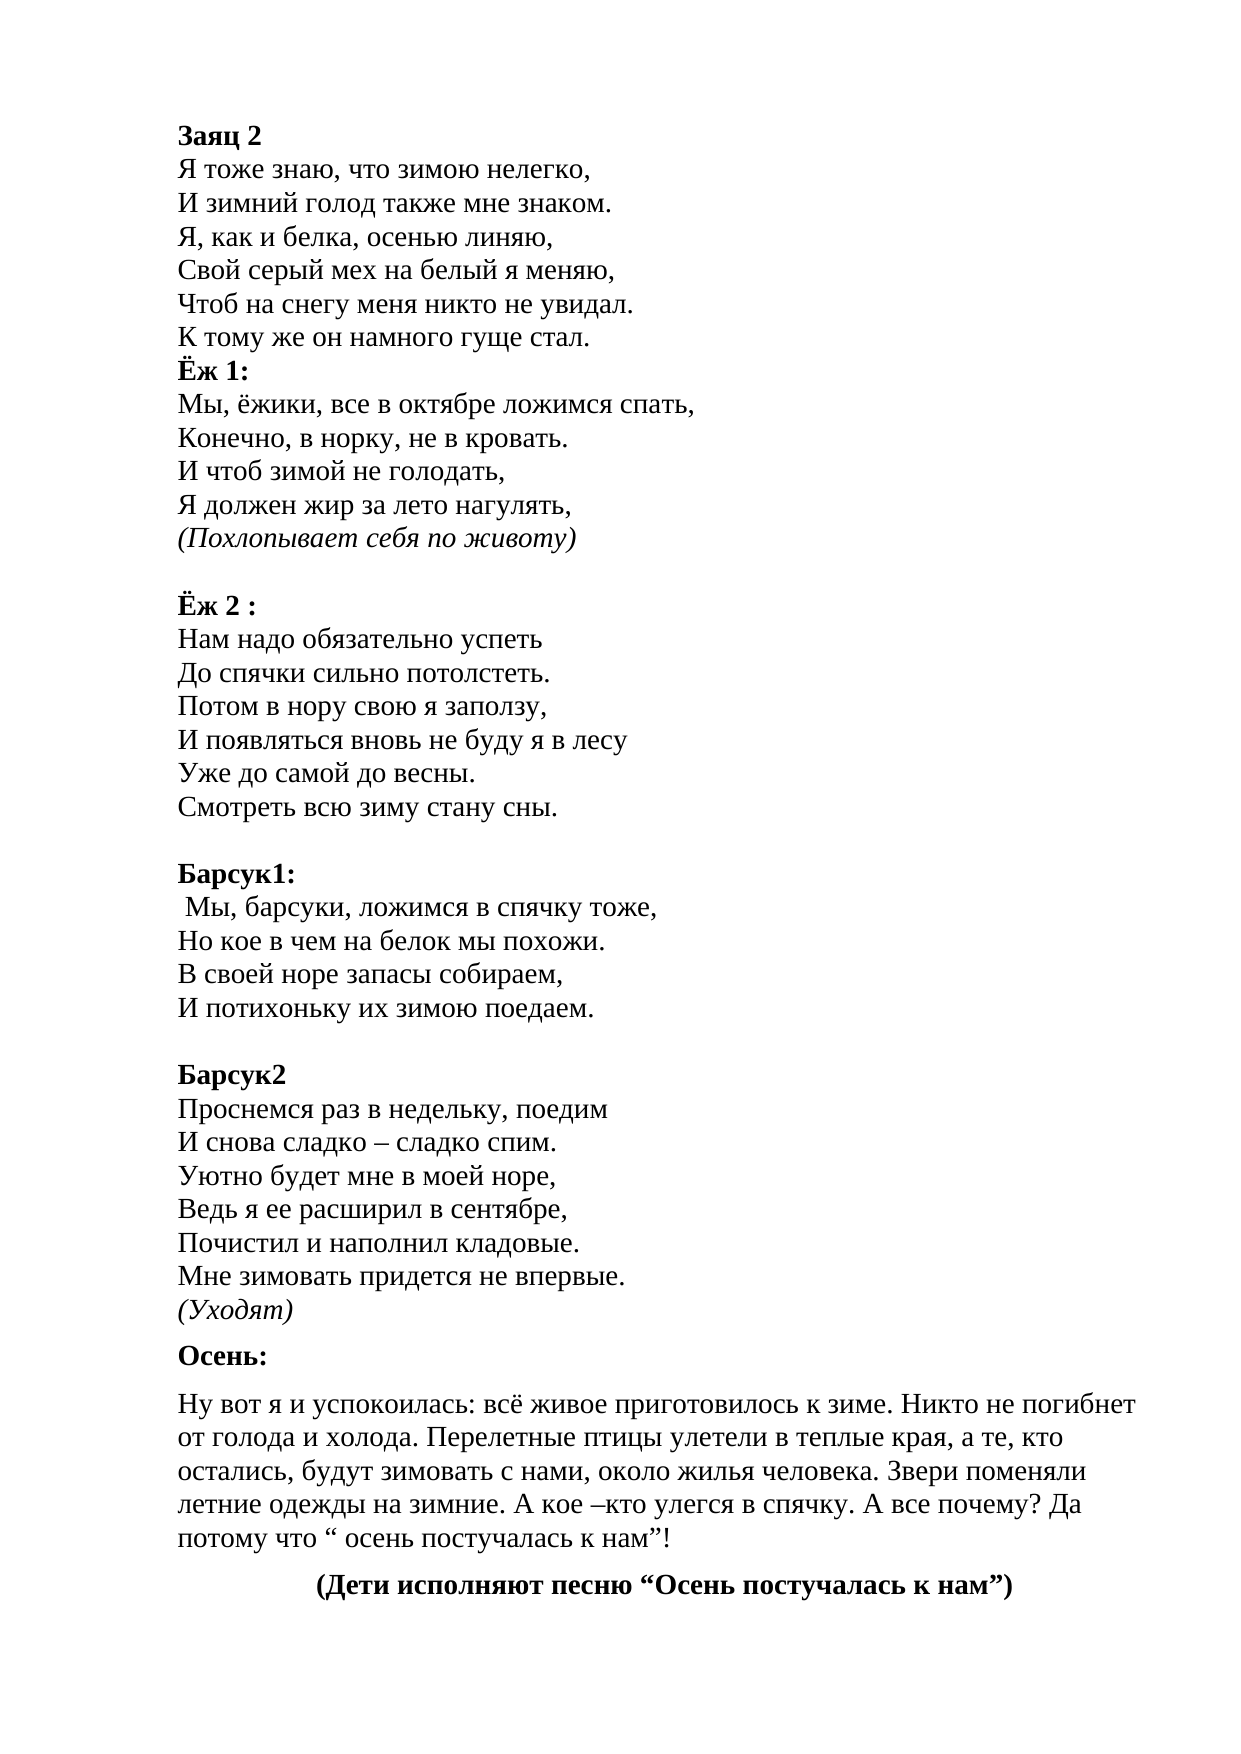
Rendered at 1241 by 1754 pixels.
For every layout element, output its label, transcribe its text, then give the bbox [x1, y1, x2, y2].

text Ёж 2 : [177, 588, 1152, 621]
text Я тоже знаю, что зимою нелегко, И зимний голод также мне знаком. Я, как и белка, осенью линяю, Свой серый мех на белый я меняю, Чтоб на снегу меня никто не увидал. К тому же он намного гуще стал. [177, 152, 1152, 353]
text (Дети исполняют песню “Осень постучалась к нам”) [177, 1567, 1152, 1601]
text Барсук1: [177, 856, 1152, 889]
text (Уходят) [177, 1292, 1152, 1326]
text Ёж 1: [177, 353, 1152, 386]
text Нам надо обязательно успеть До спячки сильно потолстеть. Потом в нору свою я заползу, И появляться вновь не буду я в лесу Уже до самой до весны. Смотреть всю зиму стану сны. [177, 621, 1152, 822]
text Заяц 2 [177, 118, 1152, 152]
text Мы, барсуки, ложимся в спячку тоже, Но кое в чем на белок мы похожи. В своей норе запасы собираем, И потихоньку их зимою поедаем. [177, 889, 1152, 1024]
text Проснемся раз в недельку, поедим И снова сладко – сладко спим. Уютно будет мне в моей норе, Ведь я ее расширил в сентябре, Почистил и наполнил кладовые. Мне зимовать придется не впервые. [177, 1091, 1152, 1292]
text Ну вот я и успокоилась: всё живое приготовилось к зиме. Никто не погибнет от голода и холода. Перелетные птицы улетели в теплые края, а те, кто остались, будут зимовать с нами, около жилья человека. Звери поменяли летние одежды на зимние. А кое –кто улегся в спячку. А все почему? Да потому что “ осень постучалась к нам”! [177, 1386, 1152, 1553]
text Мы, ёжики, все в октябре ложимся спать, Конечно, в норку, не в кровать. И чтоб зимой не голодать, Я должен жир за лето нагулять, (Похлопывает себя по животу) [177, 386, 1152, 554]
text Барсук2 [177, 1057, 1152, 1091]
text Осень: [177, 1338, 1152, 1372]
